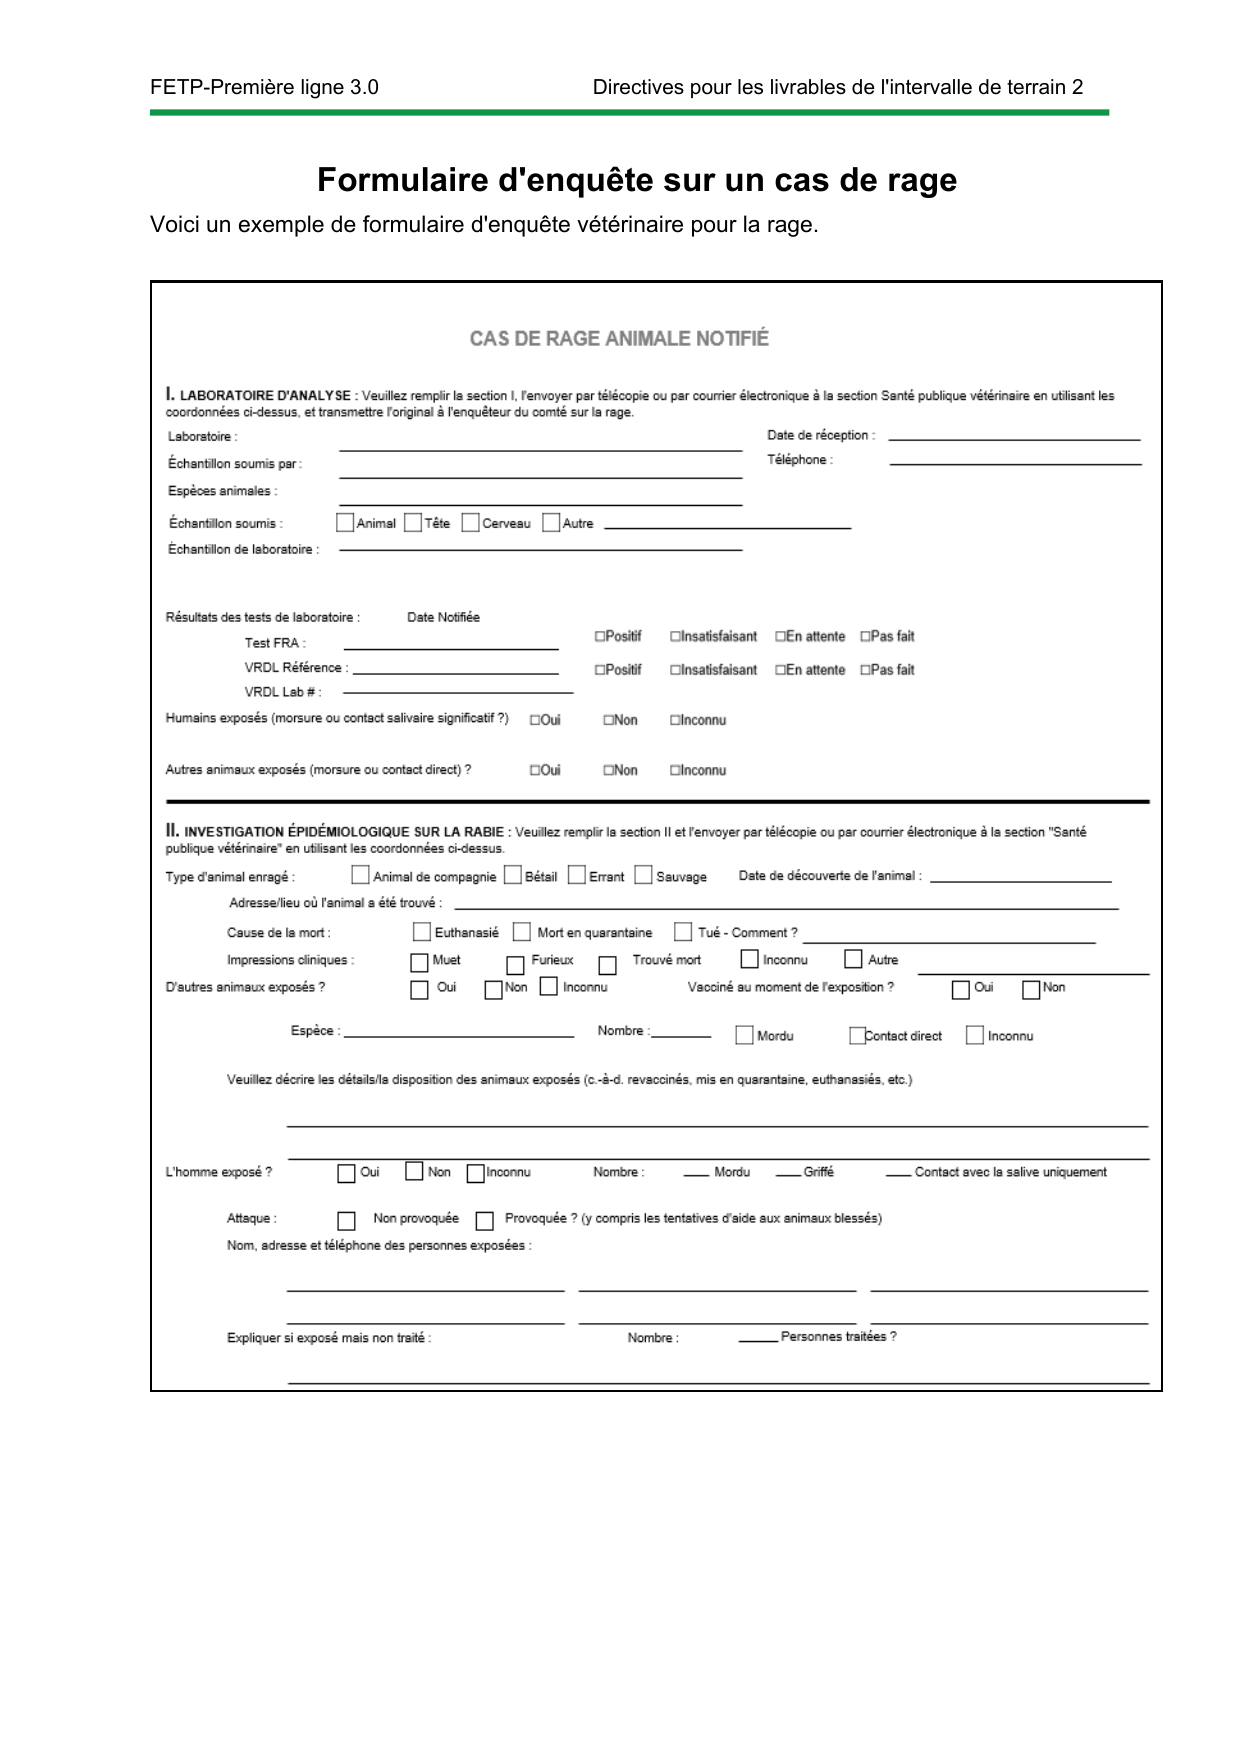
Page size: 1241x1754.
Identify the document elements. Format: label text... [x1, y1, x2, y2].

text Formulaire d'enquête sur un cas de rage [150, 160, 1125, 198]
text Voici un exemple de formulaire d'enquête vétérinaire pour la rage. [150, 211, 1125, 237]
picture [152, 283, 1161, 1390]
